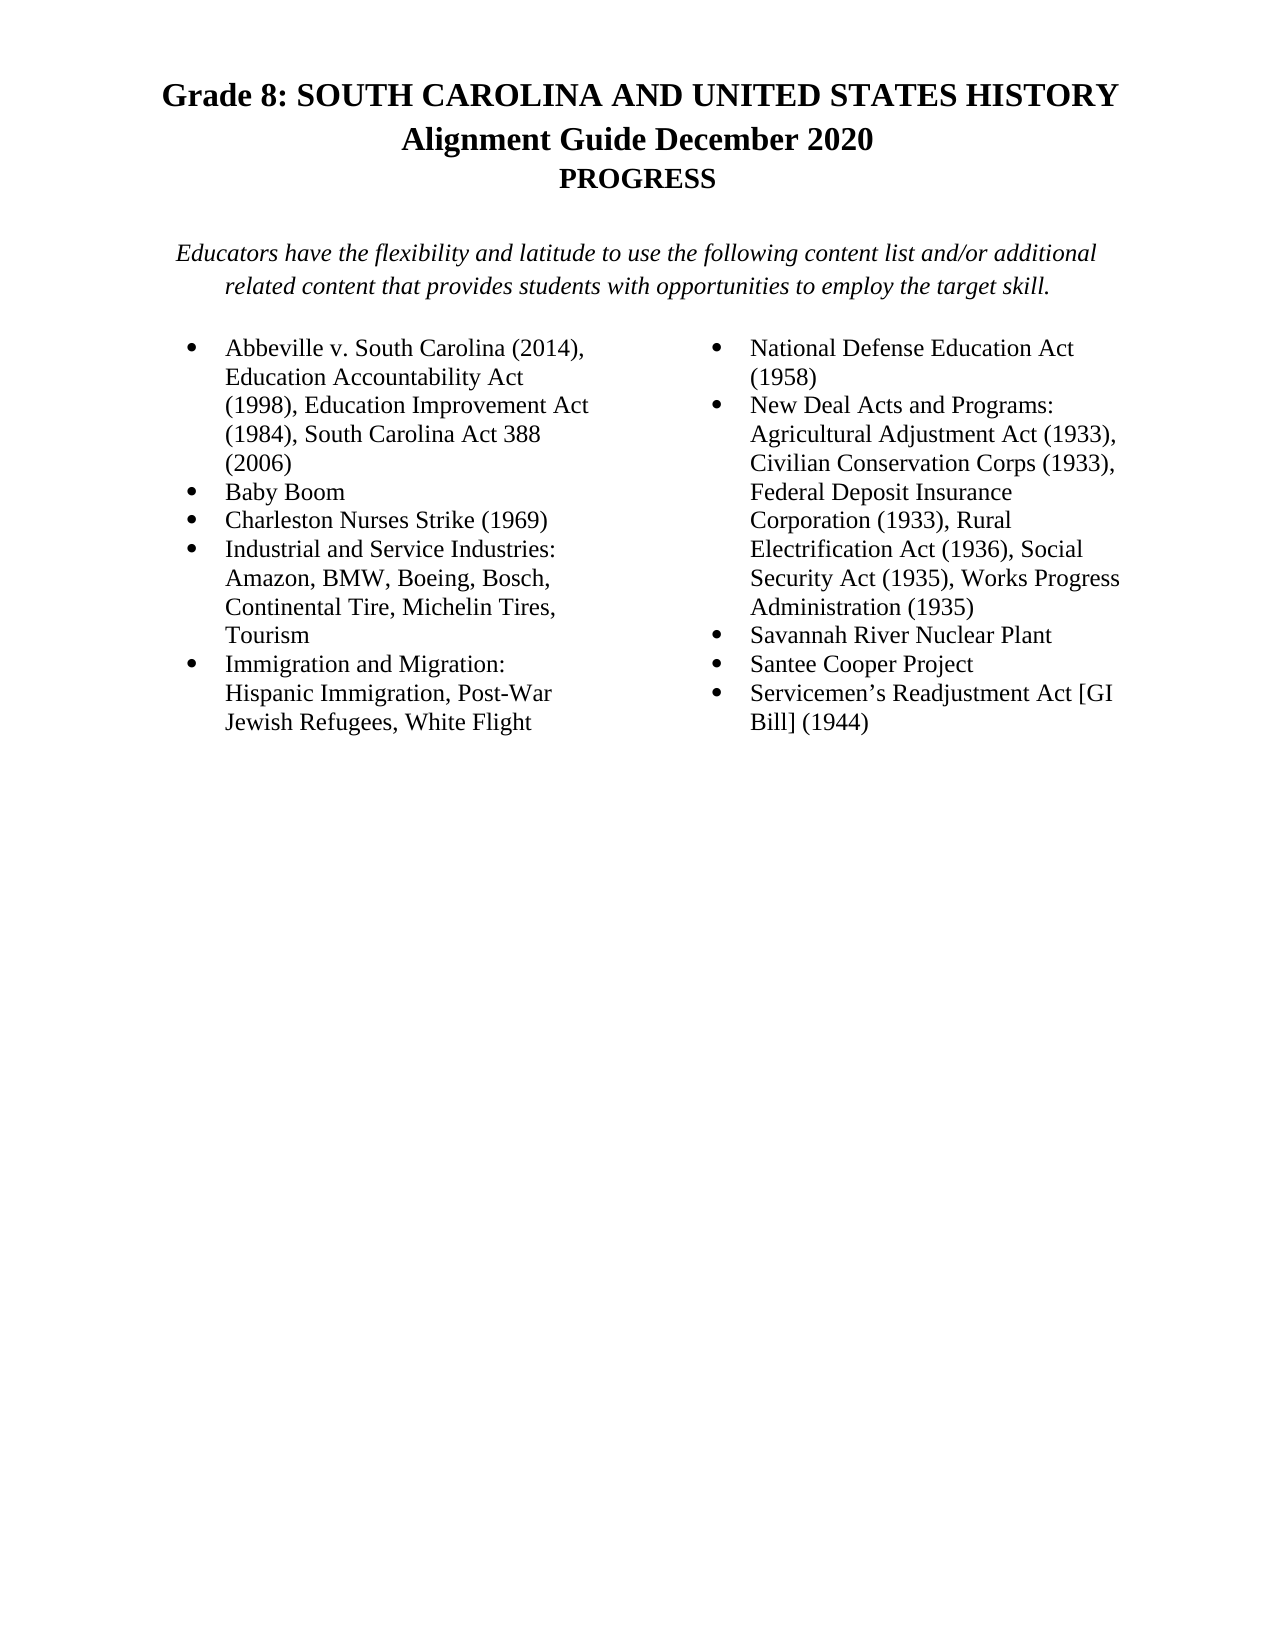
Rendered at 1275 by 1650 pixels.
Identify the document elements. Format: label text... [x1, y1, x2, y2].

text PROGRESS [150, 161, 1125, 195]
list National Defense Education Act (1958) [712, 333, 1125, 391]
list Baby Boom [187, 477, 600, 506]
list Santee Cooper Project [712, 649, 1125, 678]
list Industrial and Service Industries: Amazon, BMW, Boeing, Bosch, Continental Tire, Michelin Tires, Tourism [187, 534, 600, 649]
list Savannah River Nuclear Plant [712, 621, 1125, 649]
list Immigration and Migration: Hispanic Immigration, Post-War Jewish Refugees, White Flight [187, 649, 600, 736]
list Abbeville v. South Carolina (2014), Education Accountability Act (1998), Education Improvement Act (1984), South Carolina Act 388 (2006) [187, 333, 600, 477]
list Servicemen’s Readjustment Act [GI Bill] (1944) [712, 678, 1125, 736]
text Educators have the flexibility and latitude to use the following content list and/or additional related content that provides students with opportunities to employ the target skill. [150, 238, 1125, 300]
list New Deal Acts and Programs: Agricultural Adjustment Act (1933), Civilian Conservation Corps (1933), Federal Deposit Insurance Corporation (1933), Rural Electrification Act (1936), Social Security Act (1935), Works Progress Administration (1935) [712, 391, 1125, 621]
list Charleston Nurses Strike (1969) [187, 506, 600, 534]
